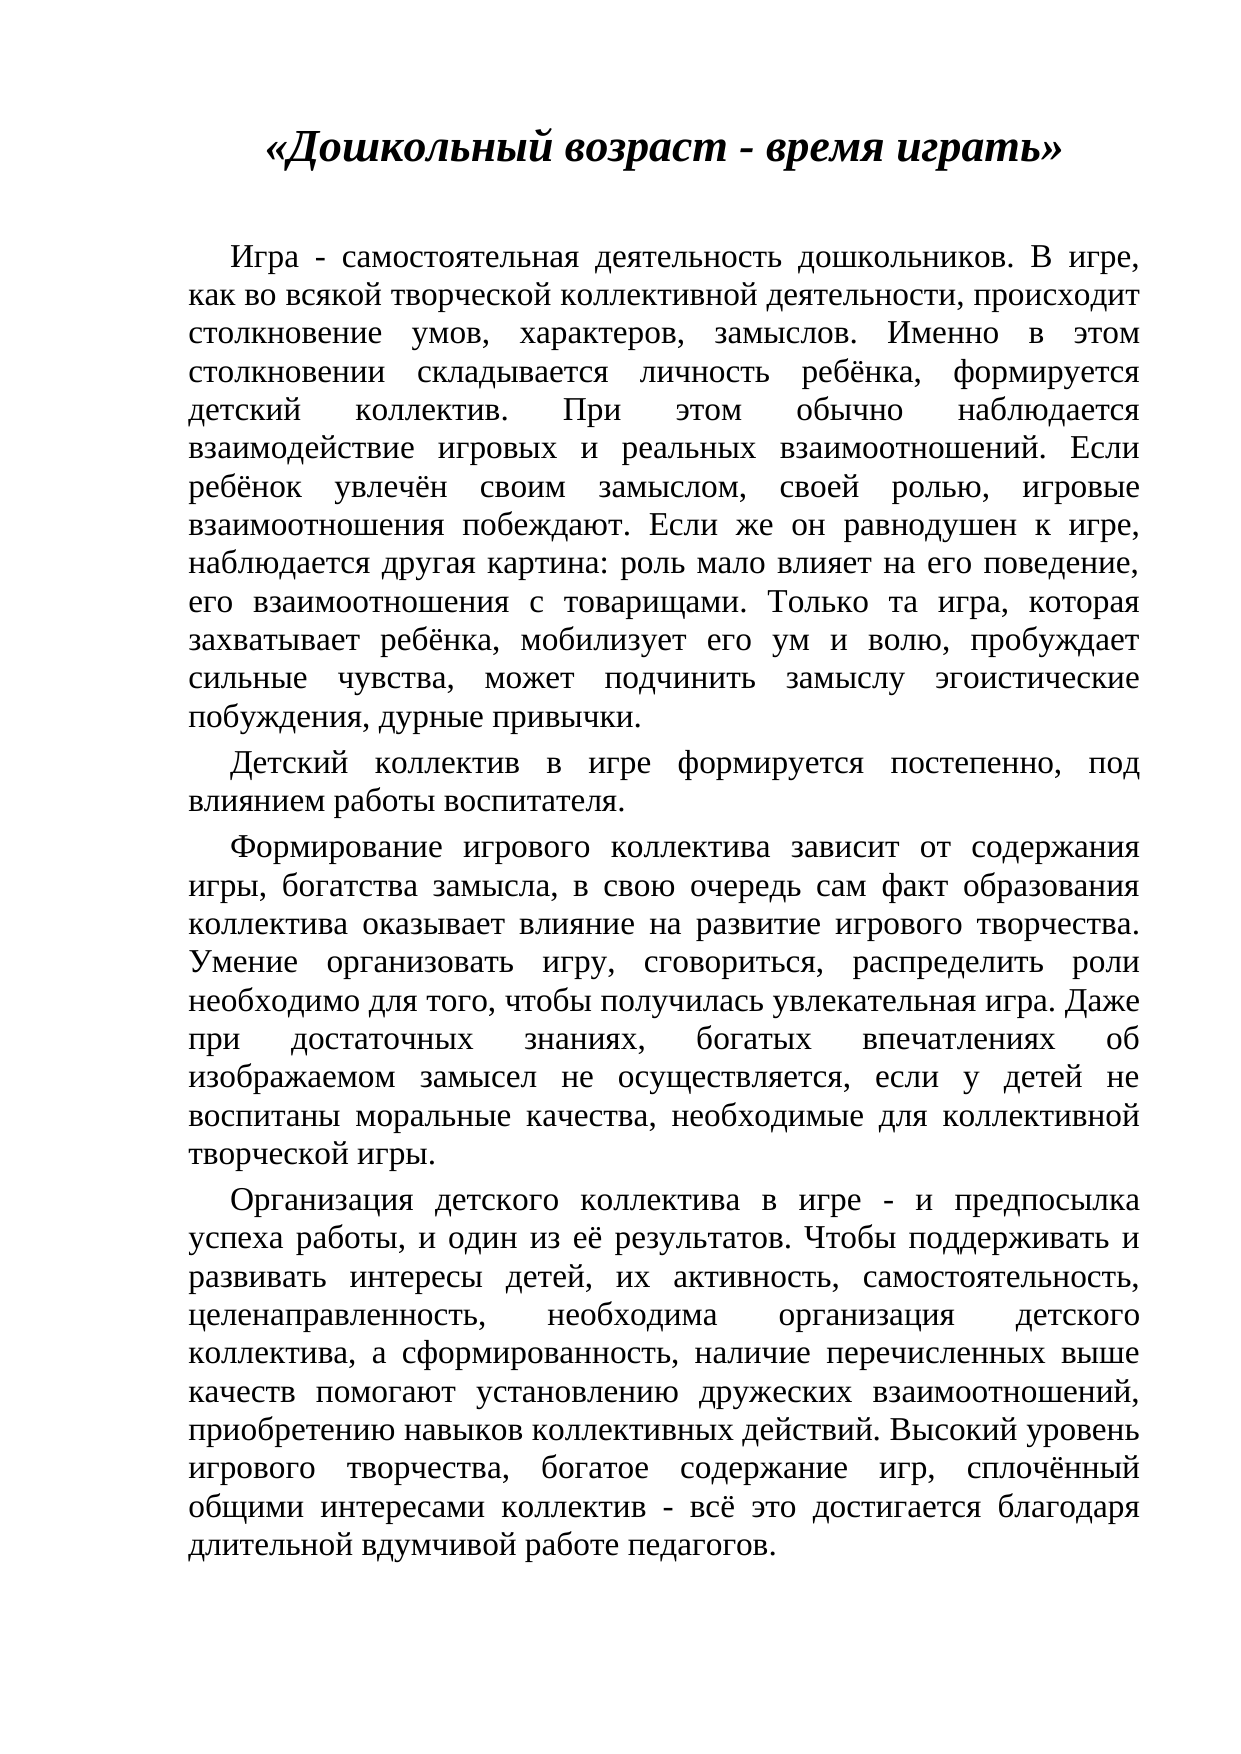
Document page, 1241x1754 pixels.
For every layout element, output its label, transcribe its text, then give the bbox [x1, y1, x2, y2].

text Детский коллектив в игре формируется постепенно, под влиянием работы воспитателя. [188, 742, 1141, 819]
text Организация детского коллектива в игре - и предпосылка успеха работы, и один из её результатов. Чтобы поддерживать и развивать интересы детей, их активность, самостоятельность, целенаправленность, необходима организация детского коллектива, а сформированность, наличие перечисленных выше качеств помогают установлению дружеских взаимоотношений, приобретению навыков коллективных действий. Высокий уровень игрового творчества, богатое содержание игр, сплочённый общими интересами коллектив - всё это достигается благодаря длительной вдумчивой работе педагогов. [188, 1179, 1141, 1563]
text «Дошкольный возраст - время играть» [177, 118, 1152, 171]
text Формирование игрового коллектива зависит от содержания игры, богатства замысла, в свою очередь сам факт образования коллектива оказывает влияние на развитие игрового творчества. Умение организовать игру, сговориться, распределить роли необходимо для того, чтобы получилась увлекательная игра. Даже при достаточных знаниях, богатых впечатлениях об изображаемом замысел не осуществляется, если у детей не воспитаны моральные качества, необходимые для коллективной творческой игры. [188, 827, 1141, 1172]
text Игра - самостоятельная деятельность дошкольников. В игре, как во всякой творческой коллективной деятельности, происходит столкновение умов, характеров, замыслов. Именно в этом столкновении складывается личность ребёнка, формируется детский коллектив. При этом обычно наблюдается взаимодействие игровых и реальных взаимоотношений. Если ребёнок увлечён своим замыслом, своей ролью, игровые взаимоотношения побеждают. Если же он равнодушен к игре, наблюдается другая картина: роль мало влияет на его поведение, его взаимоотношения с товарищами. Только та игра, которая захватывает ребёнка, мобилизует его ум и волю, пробуждает сильные чувства, может подчинить замыслу эгоистические побуждения, дурные привычки. [188, 236, 1141, 734]
